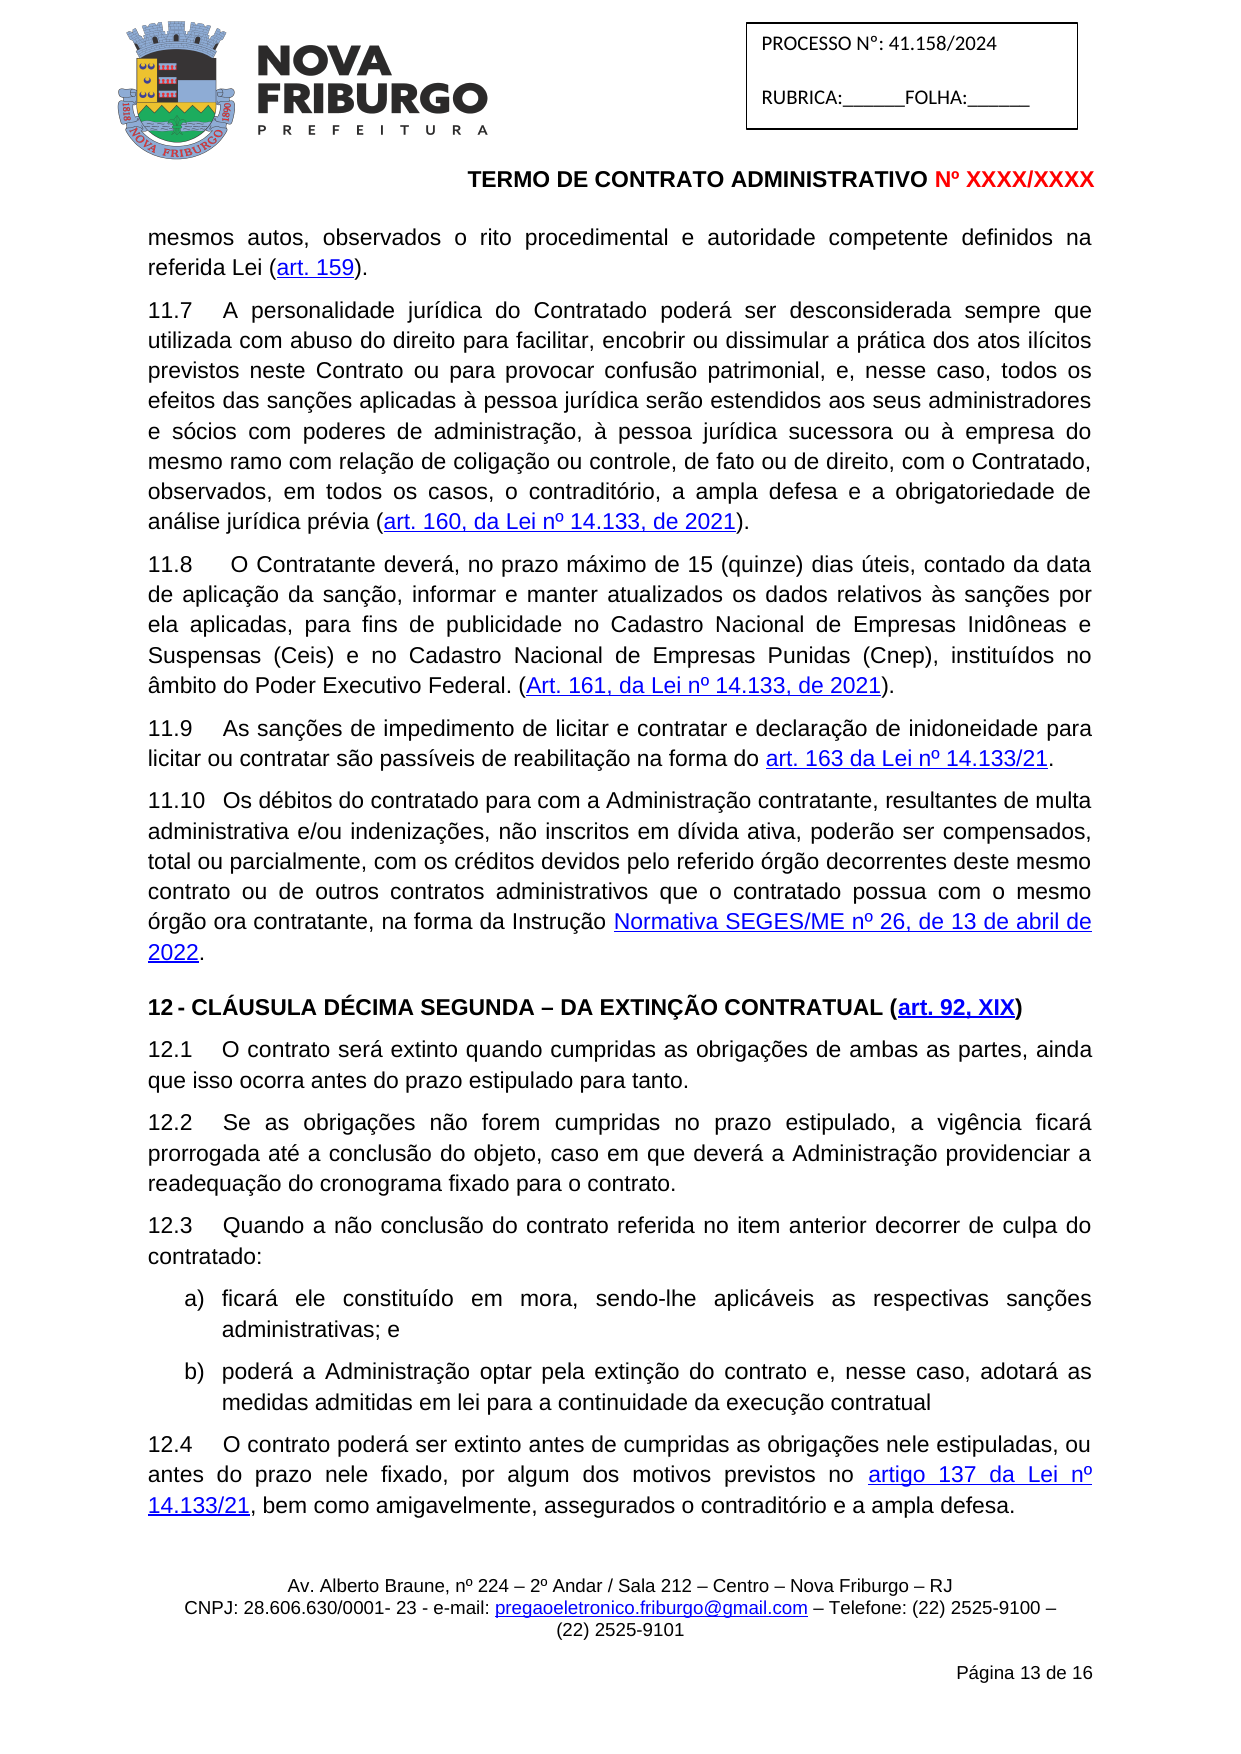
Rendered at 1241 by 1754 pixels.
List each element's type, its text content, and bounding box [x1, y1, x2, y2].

list A personalidade jurídica do Contratado poderá ser desconsiderada sempre que utilizada com abuso do direito para facilitar, encobrir ou dissimular a prática dos atos ilícitos previstos neste Contrato ou para provocar confusão patrimonial, e, nesse caso, todos os efeitos das sanções aplicadas à pessoa jurídica serão estendidos aos seus administradores e sócios com poderes de administração, à pessoa jurídica sucessora ou à empresa do mesmo ramo com relação de coligação ou controle, de fato ou de direito, com o Contratado, observados, em todos os casos, o contraditório, a ampla defesa e a obrigatoriedade de análise jurídica prévia (art. 160, da Lei nº 14.133, de 2021). [148, 297, 1092, 534]
list O contrato poderá ser extinto antes de cumpridas as obrigações nele estipuladas, ou antes do prazo nele fixado, por algum dos motivos previstos no artigo 137 da Lei nº 14.133/21, bem como amigavelmente, assegurados o contraditório e a ampla defesa. [148, 1431, 1092, 1518]
list Se as obrigações não forem cumpridas no prazo estipulado, a vigência ficará prorrogada até a conclusão do objeto, caso em que deverá a Administração providenciar a readequação do cronograma fixado para o contrato. [148, 1109, 1092, 1196]
list ficará ele constituído em mora, sendo-lhe aplicáveis as respectivas sanções administrativas; e [184, 1285, 1092, 1342]
list As sanções de impedimento de licitar e contratar e declaração de inidoneidade para licitar ou contratar são passíveis de reabilitação na forma do art. 163 da Lei nº 14.133/21. [148, 714, 1092, 771]
list Quando a não conclusão do contrato referida no item anterior decorrer de culpa do contratado: [148, 1212, 1092, 1269]
list poderá a Administração optar pela extinção do contrato e, nesse caso, adotará as medidas admitidas em lei para a continuidade da execução contratual [184, 1358, 1092, 1415]
picture [104, 15, 501, 161]
list - CLÁUSULA DÉCIMA SEGUNDA – DA EXTINÇÃO CONTRATUAL (art. 92, XIX) [148, 994, 1092, 1020]
list O Contratante deverá, no prazo máximo de 15 (quinze) dias úteis, contado da data de aplicação da sanção, informar e manter atualizados os dados relativos às sanções por ela aplicadas, para fins de publicidade no Cadastro Nacional de Empresas Inidôneas e Suspensas (Ceis) e no Cadastro Nacional de Empresas Punidas (Cnep), instituídos no âmbito do Poder Executivo Federal. (Art. 161, da Lei nº 14.133, de 2021). [148, 551, 1092, 698]
list Os débitos do contratado para com a Administração contratante, resultantes de multa administrativa e/ou indenizações, não inscritos em dívida ativa, poderão ser compensados, total ou parcialmente, com os créditos devidos pelo referido órgão decorrentes deste mesmo contrato ou de outros contratos administrativos que o contratado possua com o mesmo órgão ora contratante, na forma da Instrução Normativa SEGES/ME nº 26, de 13 de abril de 2022. [148, 787, 1092, 965]
list O contrato será extinto quando cumpridas as obrigações de ambas as partes, ainda que isso ocorra antes do prazo estipulado para tanto. [148, 1036, 1092, 1093]
